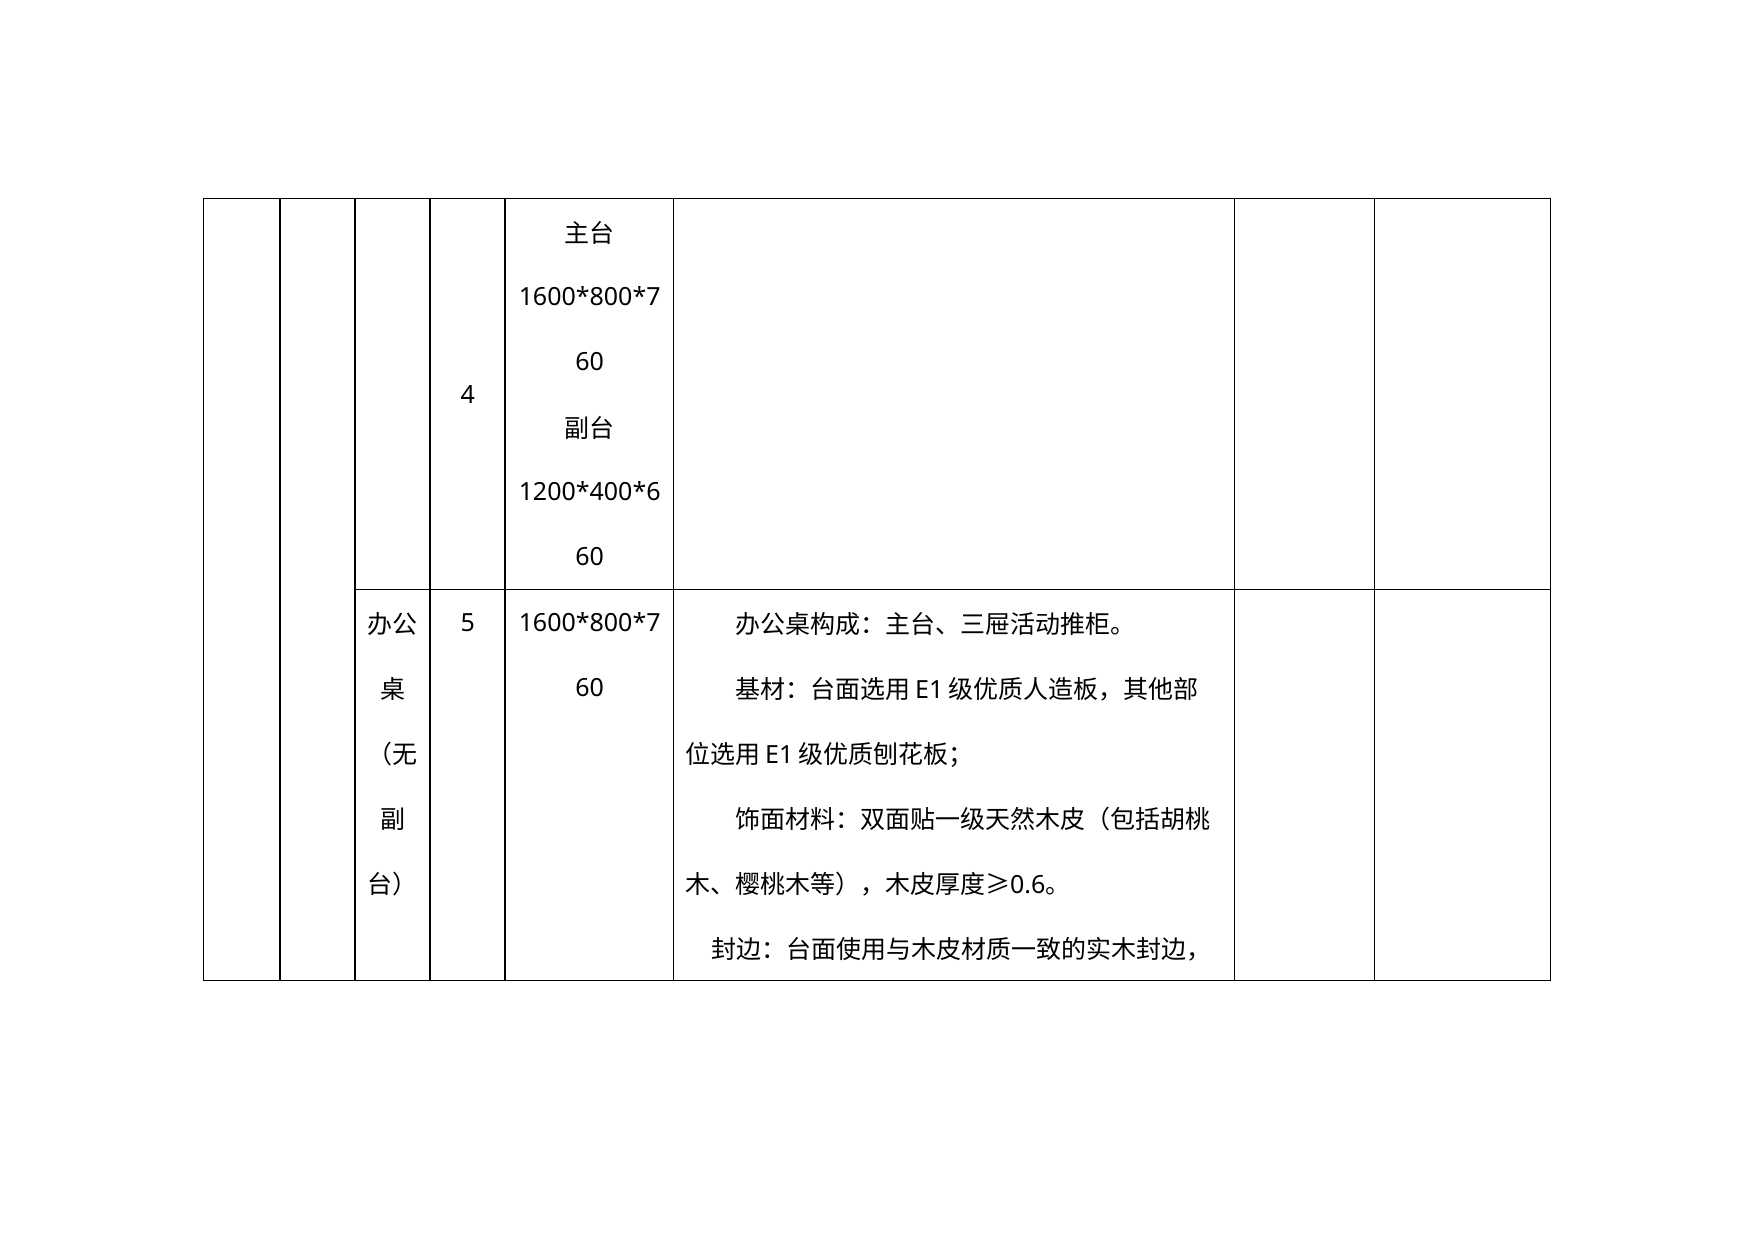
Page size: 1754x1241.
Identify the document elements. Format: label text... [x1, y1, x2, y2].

table_cell [1375, 199, 1550, 589]
table_cell 1600*800*760 [506, 590, 673, 980]
table_cell [1235, 199, 1374, 589]
table_cell 5 [431, 590, 504, 980]
table_cell [1375, 590, 1550, 980]
table_cell 办公桌（无副台） [356, 590, 429, 980]
table_cell 4 [431, 199, 504, 589]
table_cell 主台1600*800*760 副台 1200*400*660 [506, 199, 673, 589]
table_cell [1235, 590, 1374, 980]
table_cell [674, 590, 1234, 980]
